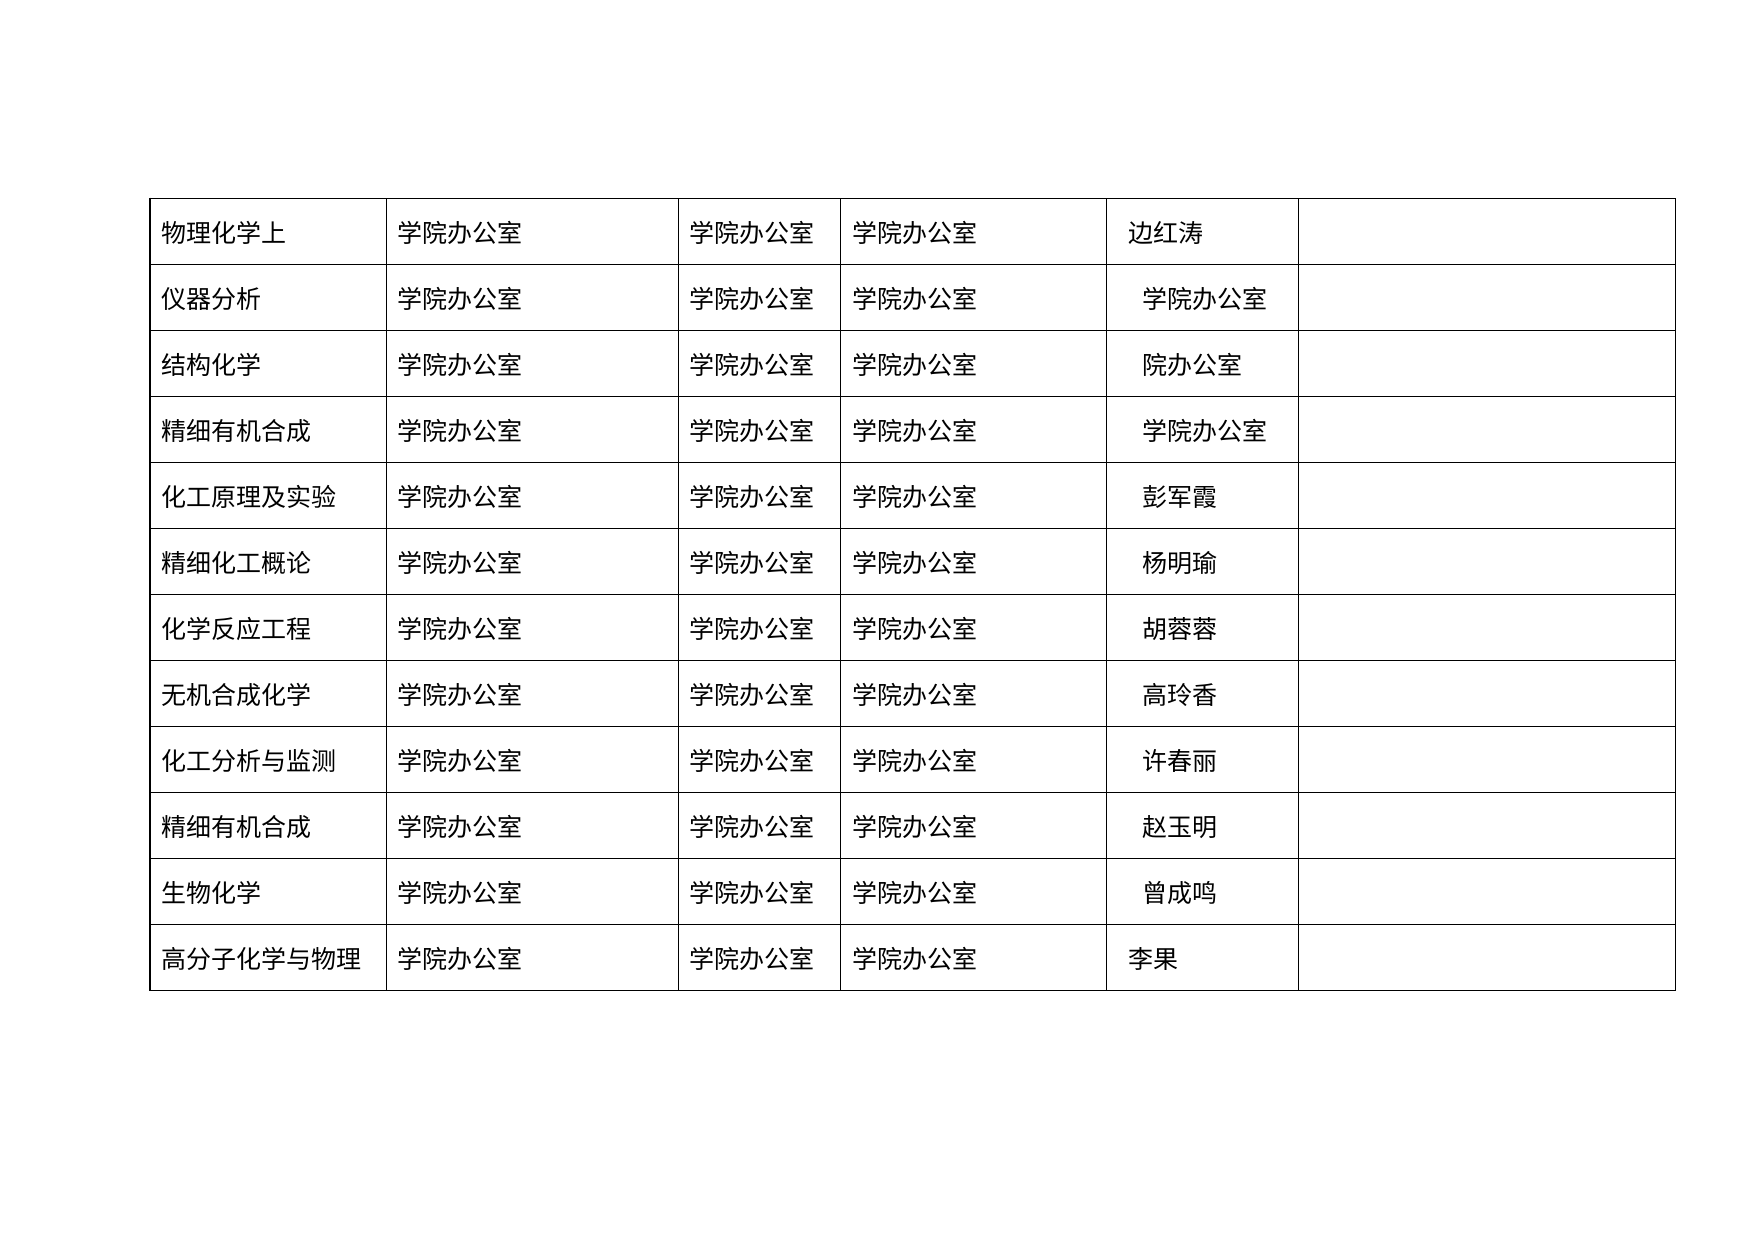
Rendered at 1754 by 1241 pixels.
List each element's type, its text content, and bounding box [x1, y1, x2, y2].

table_cell 精细化工概论 [151, 529, 386, 594]
table_cell 边红涛 [1107, 199, 1298, 264]
table_cell [1299, 925, 1675, 990]
table_cell 胡蓉蓉 [1107, 595, 1298, 660]
table_cell 学院办公室 [841, 529, 1106, 594]
table_cell 学院办公室 [387, 661, 678, 726]
table_cell 李果 [1107, 925, 1298, 990]
table_cell [1299, 199, 1675, 264]
table_cell 学院办公室 [387, 331, 678, 396]
table_cell 彭军霞 [1107, 463, 1298, 528]
table_cell 学院办公室 [841, 463, 1106, 528]
table_cell 化工分析与监测 [151, 727, 386, 792]
table_cell 学院办公室 [841, 859, 1106, 924]
table_cell 学院办公室 [841, 331, 1106, 396]
table_cell 学院办公室 [679, 925, 840, 990]
table_cell 学院办公室 [679, 265, 840, 330]
table_cell [1299, 331, 1675, 396]
table_cell 学院办公室 [387, 529, 678, 594]
table_cell 学院办公室 [841, 727, 1106, 792]
table_cell 院办公室 [1107, 331, 1298, 396]
table_cell 学院办公室 [841, 397, 1106, 462]
table_cell 化工原理及实验 [151, 463, 386, 528]
table_cell 仪器分析 [151, 265, 386, 330]
table_cell [1299, 463, 1675, 528]
table_cell 学院办公室 [679, 595, 840, 660]
table_cell 学院办公室 [387, 199, 678, 264]
table_cell 学院办公室 [841, 595, 1106, 660]
table_cell [1299, 595, 1675, 660]
table_cell 杨明瑜 [1107, 529, 1298, 594]
table_cell 学院办公室 [387, 793, 678, 858]
table_cell 学院办公室 [841, 793, 1106, 858]
table_cell 学院办公室 [679, 793, 840, 858]
table_cell 无机合成化学 [151, 661, 386, 726]
table_cell 学院办公室 [387, 925, 678, 990]
table_cell 学院办公室 [1107, 397, 1298, 462]
table_cell [1299, 397, 1675, 462]
table_cell [1299, 529, 1675, 594]
table_cell 学院办公室 [841, 925, 1106, 990]
table_cell 学院办公室 [841, 661, 1106, 726]
table_cell 许春丽 [1107, 727, 1298, 792]
table_cell [1299, 793, 1675, 858]
table_cell 学院办公室 [679, 529, 840, 594]
table_cell 化学反应工程 [151, 595, 386, 660]
table_cell 学院办公室 [841, 199, 1106, 264]
table_cell 学院办公室 [679, 331, 840, 396]
table_cell 高玲香 [1107, 661, 1298, 726]
table_cell 学院办公室 [387, 595, 678, 660]
table_cell 高分子化学与物理 [151, 925, 386, 990]
table_cell 精细有机合成 [151, 793, 386, 858]
table_cell 学院办公室 [1107, 265, 1298, 330]
table_cell 学院办公室 [679, 199, 840, 264]
table_cell 学院办公室 [387, 859, 678, 924]
table_cell 学院办公室 [679, 397, 840, 462]
table_cell 曾成鸣 [1107, 859, 1298, 924]
table_cell 学院办公室 [679, 727, 840, 792]
table_cell 结构化学 [151, 331, 386, 396]
table_cell 物理化学上 [151, 199, 386, 264]
table_cell 学院办公室 [679, 859, 840, 924]
table_cell 学院办公室 [679, 661, 840, 726]
table_cell 学院办公室 [387, 727, 678, 792]
table_cell 学院办公室 [387, 397, 678, 462]
table_cell 学院办公室 [387, 463, 678, 528]
table_cell 生物化学 [151, 859, 386, 924]
table_cell [1299, 265, 1675, 330]
table_cell [1299, 859, 1675, 924]
table_cell 学院办公室 [679, 463, 840, 528]
table_cell 学院办公室 [387, 265, 678, 330]
table_cell 学院办公室 [841, 265, 1106, 330]
table_cell 精细有机合成 [151, 397, 386, 462]
table_cell 赵玉明 [1107, 793, 1298, 858]
table_cell [1299, 661, 1675, 726]
table_cell [1299, 727, 1675, 792]
